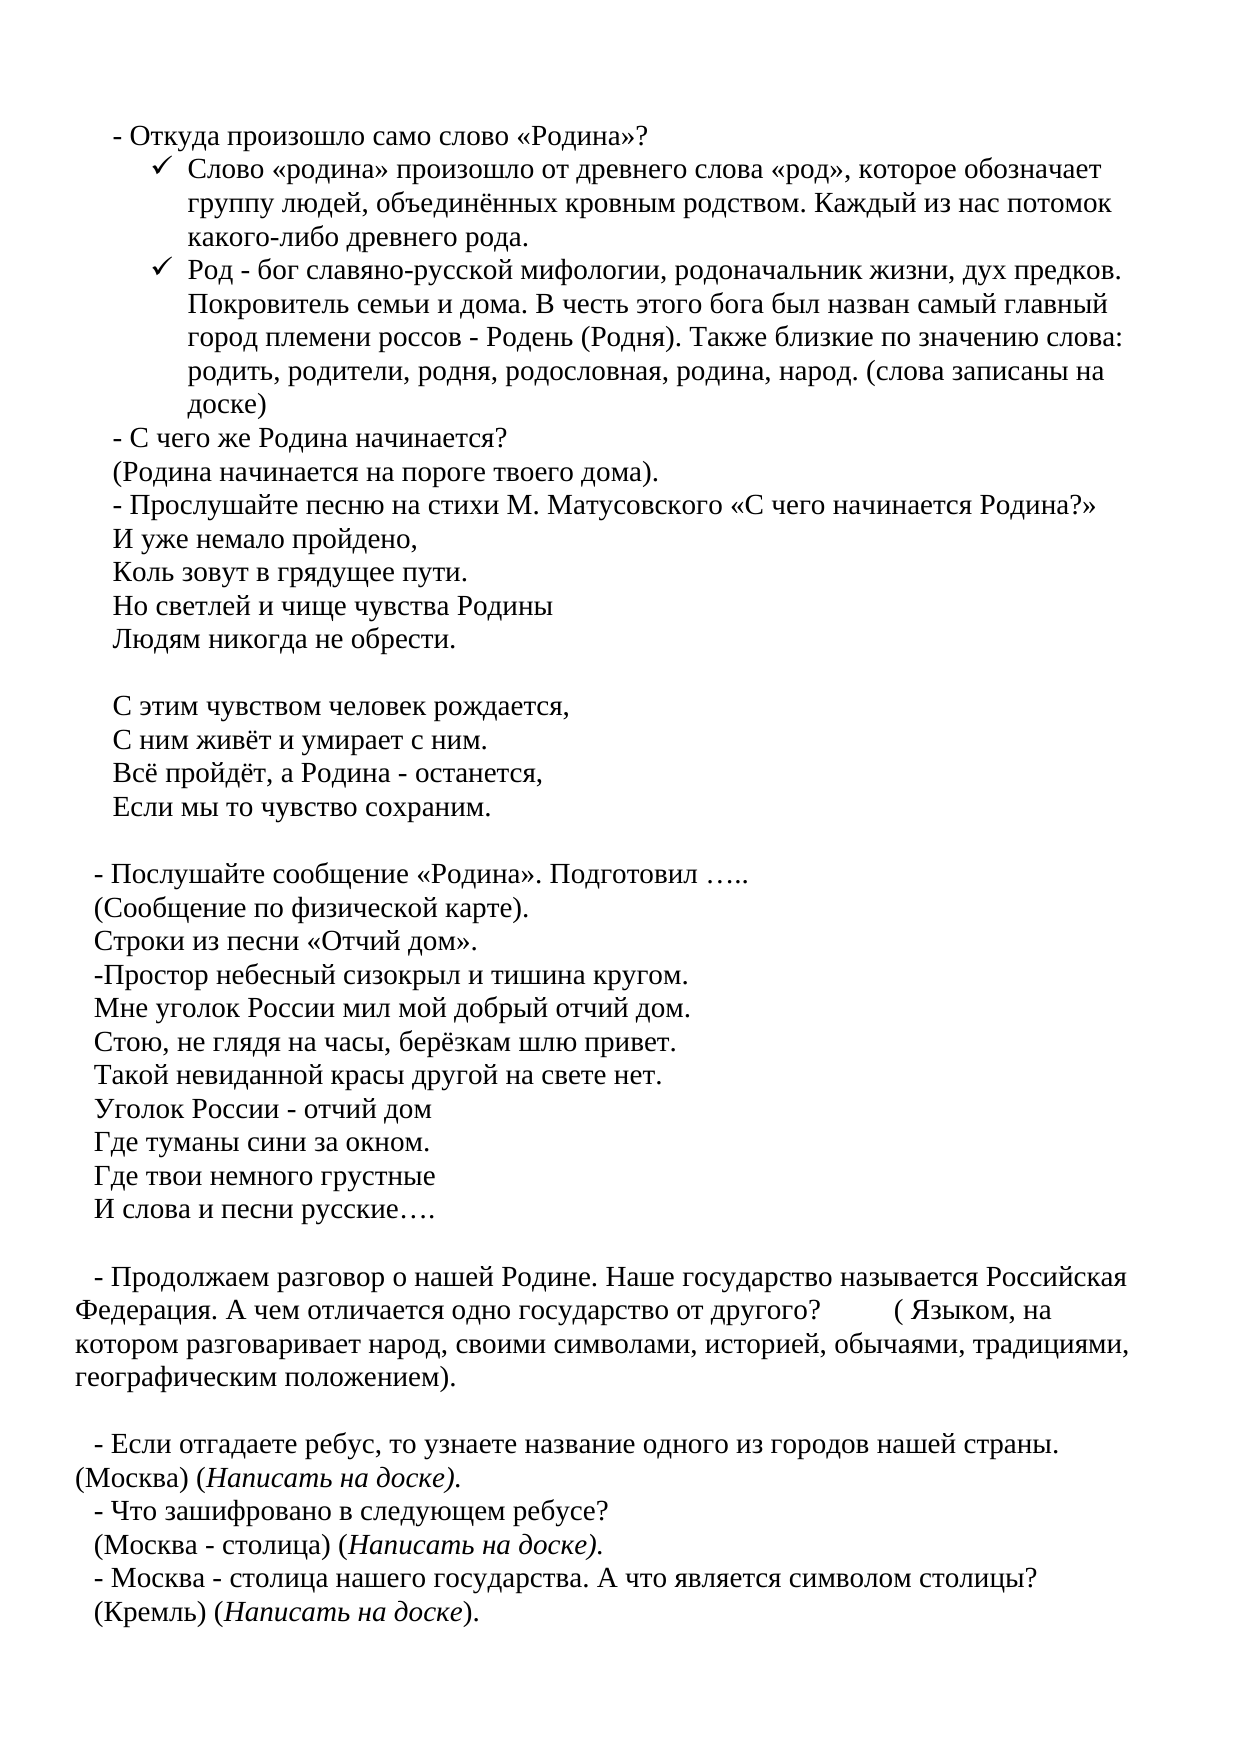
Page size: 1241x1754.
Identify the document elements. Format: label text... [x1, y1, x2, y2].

text Всё пройдёт, а Родина - останется, [112, 756, 1152, 789]
text Людям никогда не обрести. [112, 621, 1152, 655]
text Мне уголок России мил мой добрый отчий дом. [75, 990, 1152, 1024]
text И слова и песни русские…. [75, 1192, 1152, 1225]
text (Кремль) (Написать на доске). [75, 1594, 1152, 1628]
text (Москва - столица) (Написать на доске). [75, 1527, 1152, 1561]
text Где туманы сини за окном. [75, 1124, 1152, 1158]
text Где твои немного грустные [75, 1158, 1152, 1192]
text - С чего же Родина начинается? [112, 420, 1152, 454]
text - Москва - столица нашего государства. А что является символом столицы? [75, 1561, 1152, 1594]
text Стою, не глядя на часы, берёзкам шлю привет. [75, 1024, 1152, 1057]
text Коль зовут в грядущее пути. [112, 554, 1152, 588]
text - Послушайте сообщение «Родина». Подготовил ….. [75, 856, 1152, 890]
text - Что зашифровано в следующем ребусе? [75, 1493, 1152, 1527]
list Слово «родина» произошло от древнего слова «род», которое обозначает группу людей, объединённых кровным родством. Каждый из нас потомок какого-либо древнего рода. [150, 152, 1152, 252]
text С этим чувством человек рождается, [112, 688, 1152, 722]
text (Родина начинается на пороге твоего дома). [112, 454, 1152, 487]
text (Сообщение по физической карте). [75, 890, 1152, 923]
text -Простор небесный сизокрыл и тишина кругом. [75, 957, 1152, 990]
list Род - бог славяно-русской мифологии, родоначальник жизни, дух предков. Покровитель семьи и дома. В честь этого бога был назван самый главный город племени россов - Родень (Родня). Также близкие по значению слова: родить, родители, родня, родословная, родина, народ. (слова записаны на доске) [150, 252, 1152, 420]
text Уголок России - отчий дом [75, 1091, 1152, 1124]
text - Продолжаем разговор о нашей Родине. Наше государство называется Российская Федерация. А чем отличается одно государство от другого? ( Языком, на котором разговаривает народ, своими символами, историей, обычаями, традициями, географическим положением). [75, 1259, 1152, 1393]
text - Откуда произошло само слово «Родина»? [112, 118, 1152, 152]
text С ним живёт и умирает с ним. [112, 722, 1152, 756]
text Такой невиданной красы другой на свете нет. [75, 1057, 1152, 1091]
text Если мы то чувство сохраним. [112, 789, 1152, 823]
text И уже немало пройдено, [112, 521, 1152, 554]
text Строки из песни «Отчий дом». [75, 923, 1152, 957]
text - Прослушайте песню на стихи М. Матусовского «С чего начинается Родина?» [112, 487, 1152, 521]
text - Если отгадаете ребус, то узнаете название одного из городов нашей страны. (Москва) (Написать на доске). [75, 1426, 1152, 1493]
text Но светлей и чище чувства Родины [112, 588, 1152, 621]
